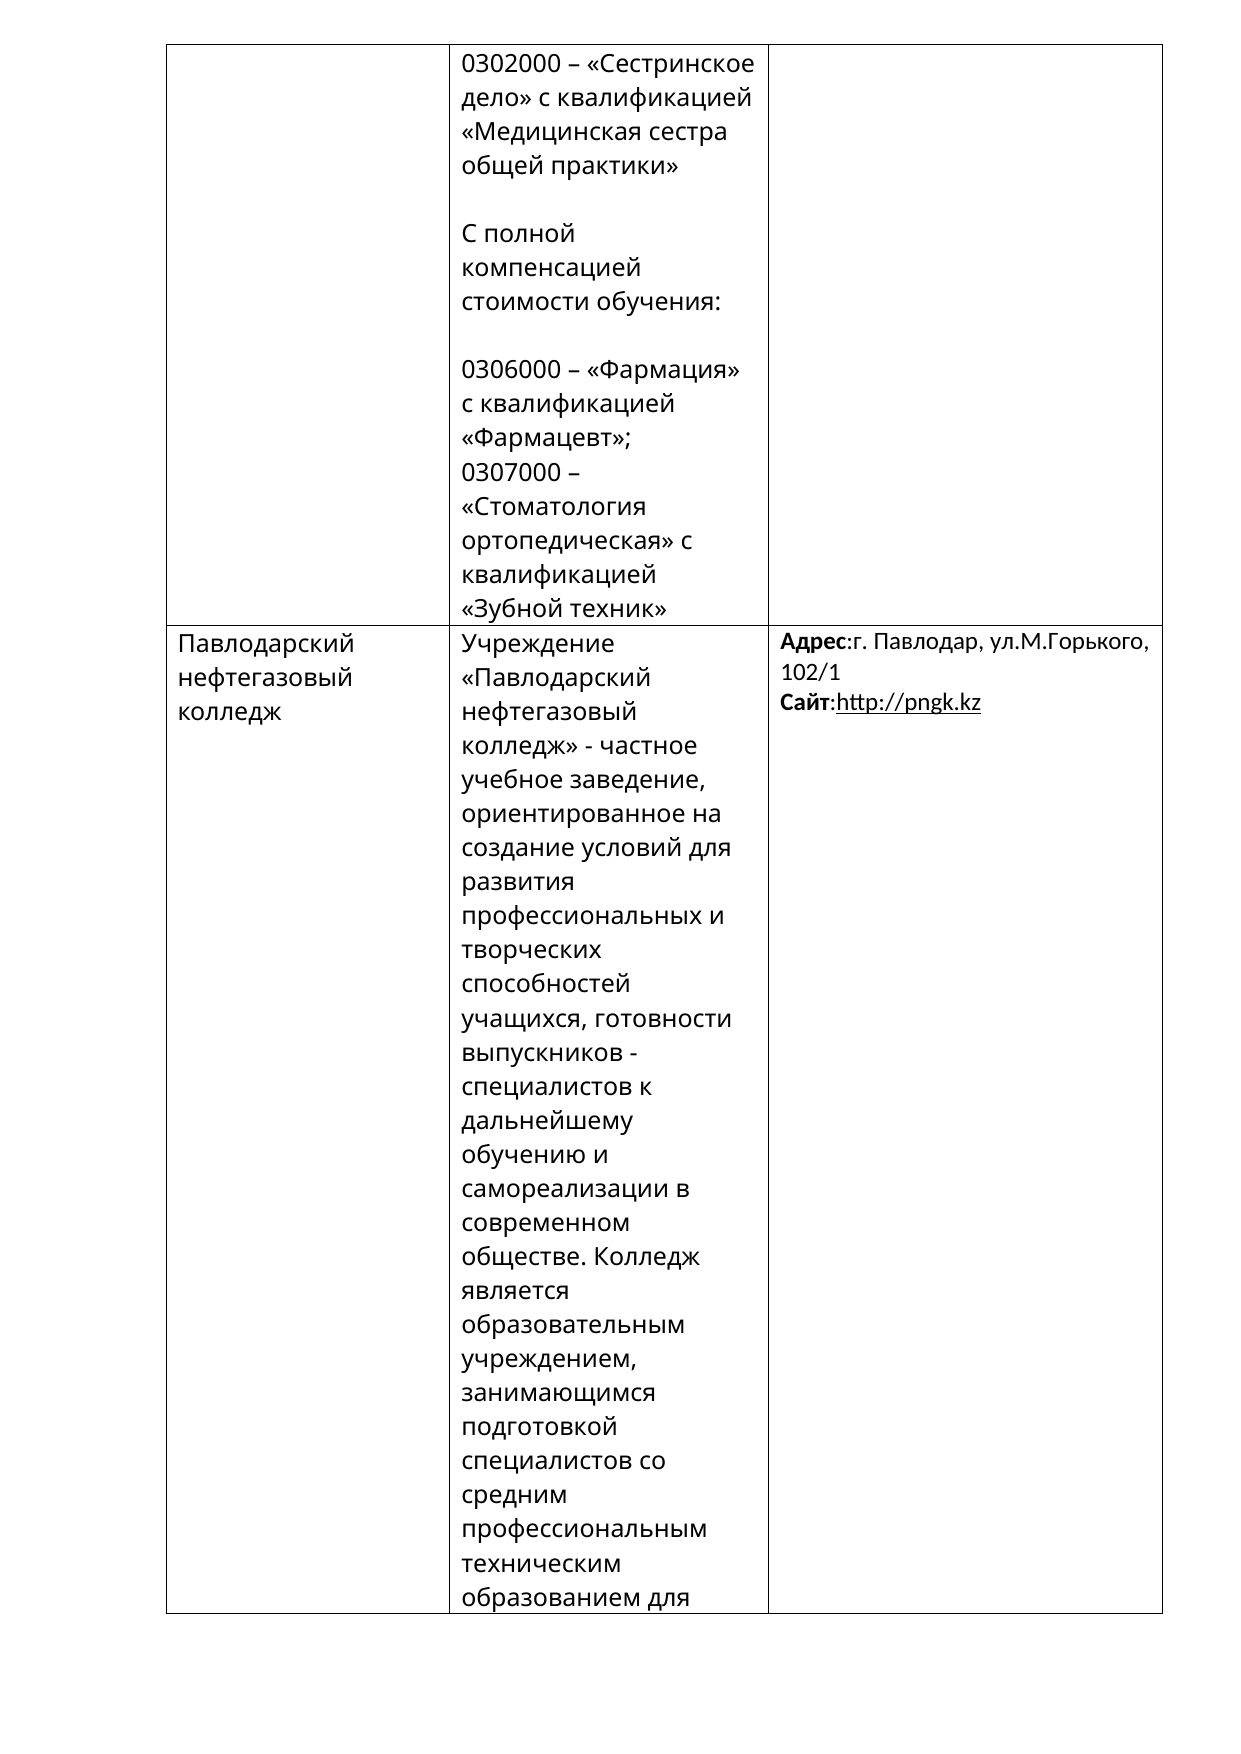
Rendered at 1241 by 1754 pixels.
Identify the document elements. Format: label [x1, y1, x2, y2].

table_cell [450, 45, 768, 624]
table_cell [450, 626, 768, 1613]
table_cell [167, 45, 449, 624]
table_cell [769, 45, 1162, 624]
table_cell [769, 626, 1162, 1613]
table_cell [167, 626, 449, 1613]
